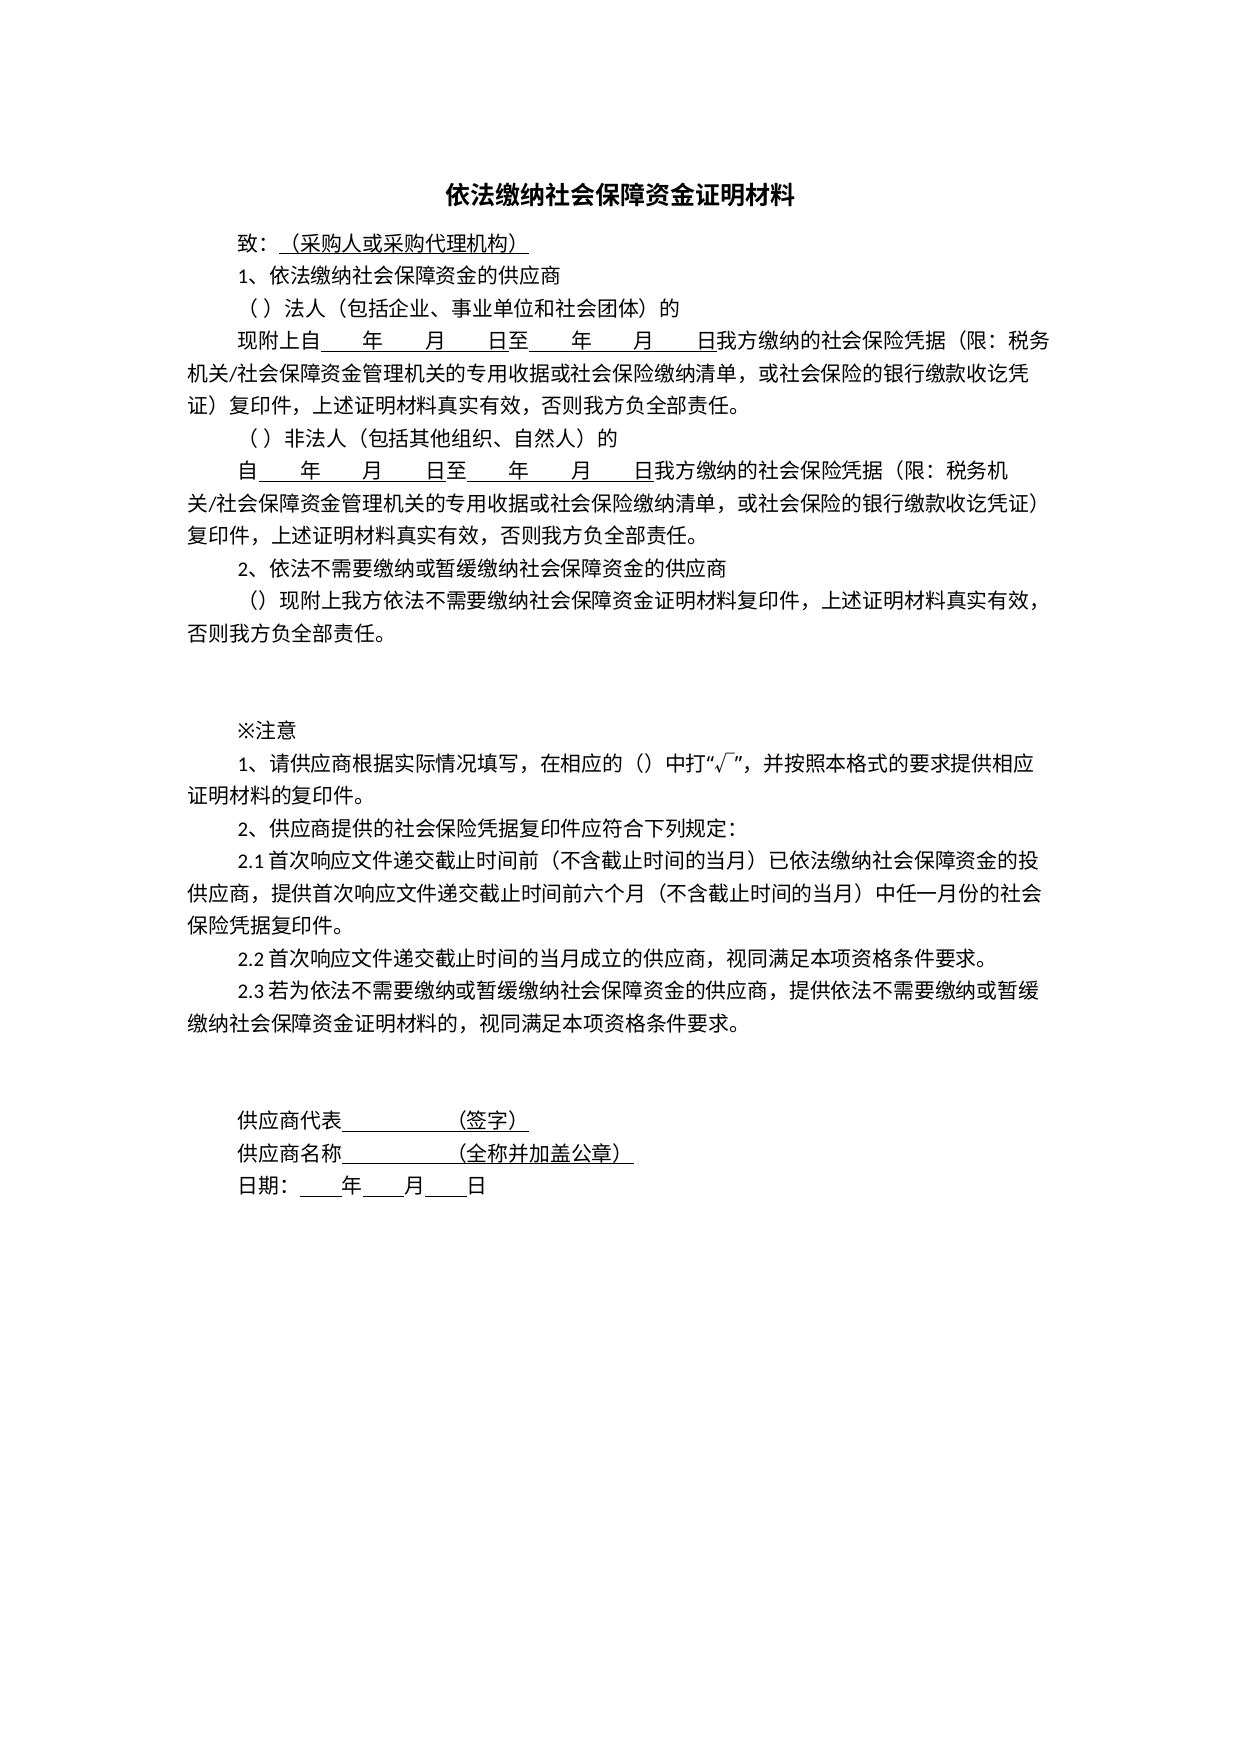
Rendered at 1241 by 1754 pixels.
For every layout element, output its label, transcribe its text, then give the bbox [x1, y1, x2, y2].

text 供应商名称 （全称并加盖公章） [187, 1137, 1053, 1169]
text 自 年 月 日至 年 月 日我方缴纳的社会保险凭据（限：税务机关/社会保障资金管理机关的专用收据或社会保险缴纳清单，或社会保险的银行缴款收讫凭证）复印件，上述证明材料真实有效，否则我方负全部责任。 [187, 454, 1053, 552]
text 1、依法缴纳社会保障资金的供应商 [187, 259, 1053, 292]
text 2、依法不需要缴纳或暂缓缴纳社会保障资金的供应商 [187, 552, 1053, 584]
text （ ）法人（包括企业、事业单位和社会团体）的 [187, 292, 1053, 324]
text 2.3若为依法不需要缴纳或暂缓缴纳社会保障资金的供应商，提供依法不需要缴纳或暂缓缴纳社会保障资金证明材料的，视同满足本项资格条件要求。 [187, 974, 1053, 1104]
text 现附上自 年 月 日至 年 月 日我方缴纳的社会保险凭据（限：税务机关/社会保障资金管理机关的专用收据或社会保险缴纳清单，或社会保险的银行缴款收讫凭证）复印件，上述证明材料真实有效，否则我方负全部责任。 [187, 324, 1053, 422]
text （）现附上我方依法不需要缴纳社会保障资金证明材料复印件，上述证明材料真实有效，否则我方负全部责任。 [187, 584, 1053, 714]
text 1、请供应商根据实际情况填写，在相应的（）中打“√”，并按照本格式的要求提供相应证明材料的复印件。 [187, 747, 1053, 812]
text 日期： 年 月 日 [187, 1169, 1053, 1202]
text 2、供应商提供的社会保险凭据复印件应符合下列规定： [187, 812, 1053, 844]
text 2.1首次响应文件递交截止时间前（不含截止时间的当月）已依法缴纳社会保障资金的投供应商，提供首次响应文件递交截止时间前六个月（不含截止时间的当月）中任一月份的社会保险凭据复印件。 [187, 844, 1053, 942]
text （ ）非法人（包括其他组织、自然人）的 [187, 422, 1053, 454]
text 依法缴纳社会保障资金证明材料 [187, 162, 1053, 227]
text 2.2首次响应文件递交截止时间的当月成立的供应商，视同满足本项资格条件要求。 [187, 942, 1053, 974]
text ※注意 [187, 714, 1053, 747]
text 供应商代表 （签字） [187, 1104, 1053, 1137]
text 致：（采购人或采购代理机构） [187, 227, 1053, 259]
